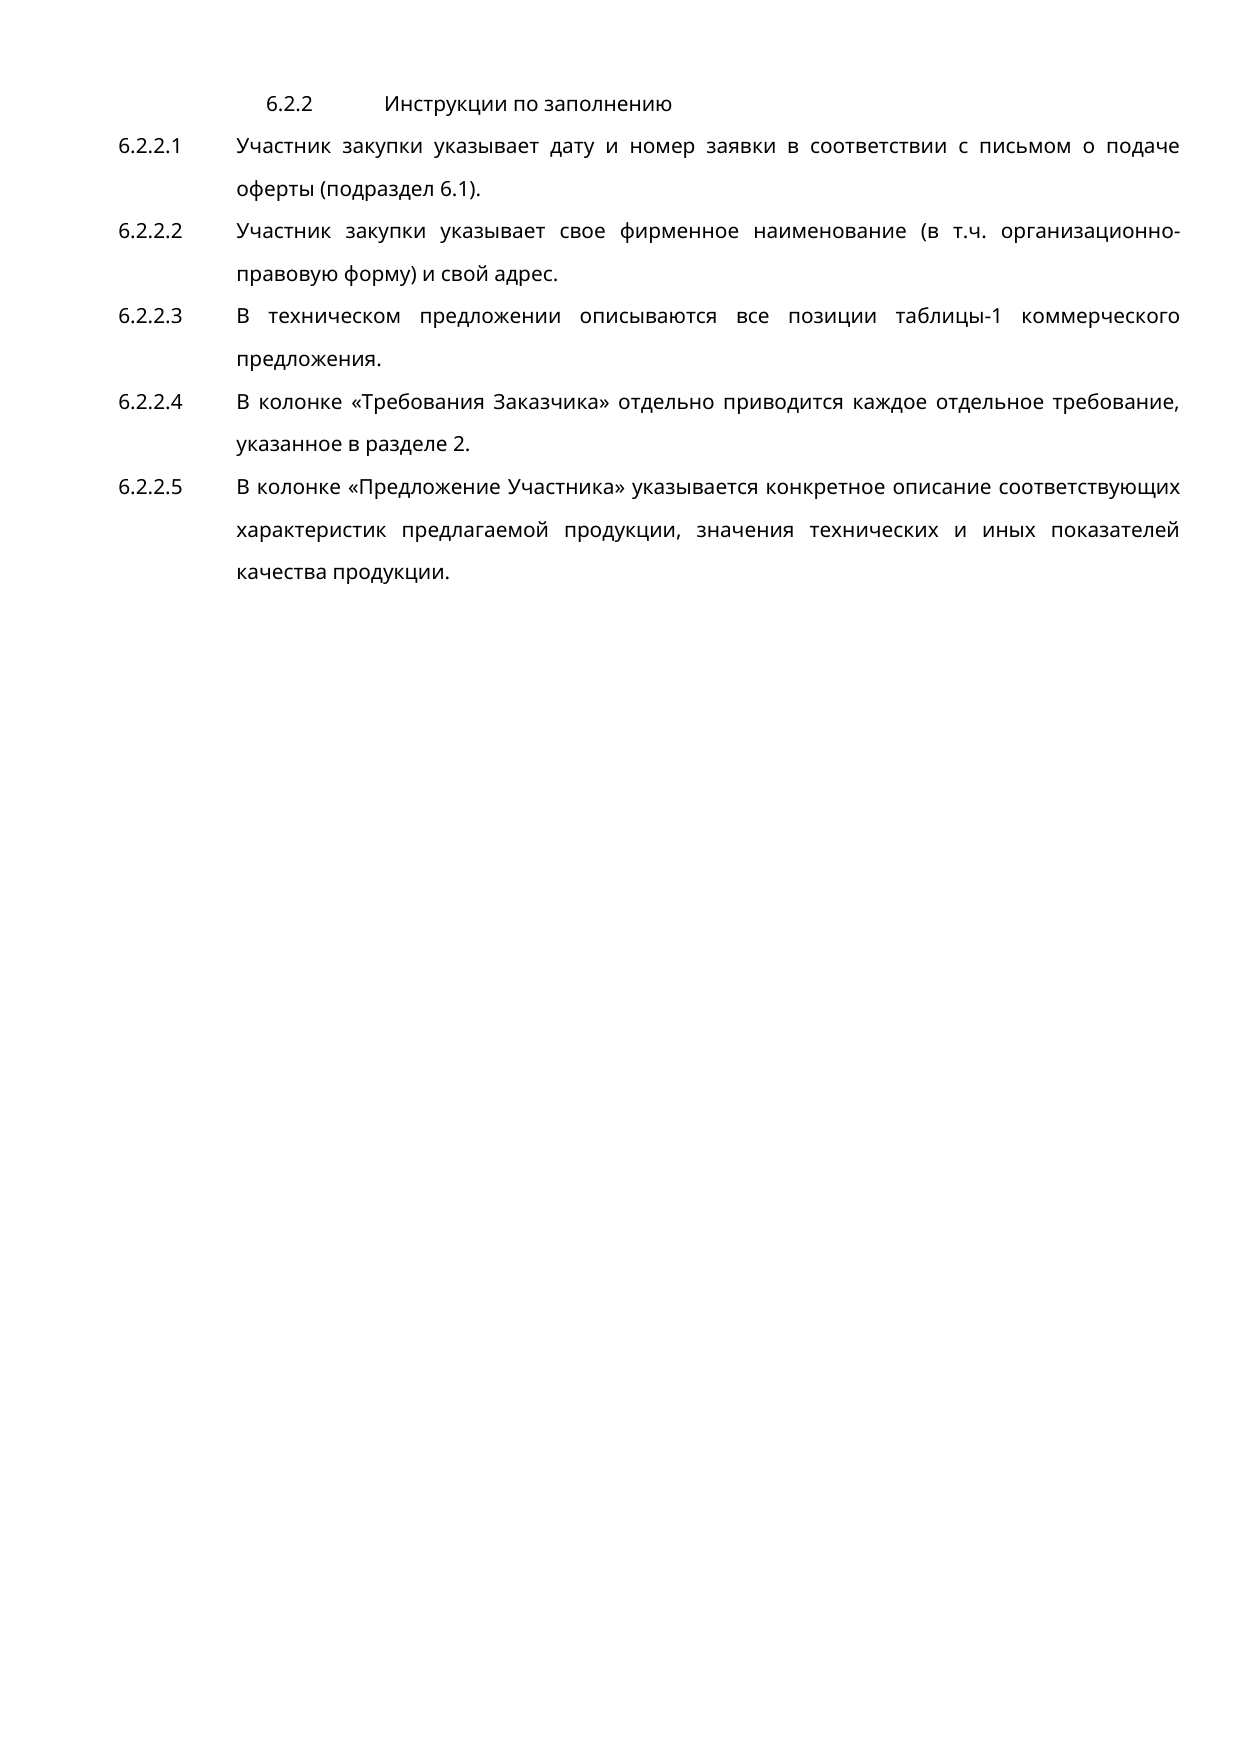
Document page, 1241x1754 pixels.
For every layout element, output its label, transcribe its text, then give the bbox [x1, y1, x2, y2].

list Участник закупки указывает свое фирменное наименование (в т.ч. организационно-правовую форму) и свой адрес. [118, 216, 1181, 287]
list Инструкции по заполнению [266, 89, 1181, 117]
list В техническом предложении описываются все позиции таблицы-1 коммерческого предложения. [118, 302, 1181, 373]
list В колонке «Требования Заказчика» отдельно приводится каждое отдельное требование, указанное в разделе 2. [118, 387, 1181, 458]
list В колонке «Предложение Участника» указывается конкретное описание соответствующих характеристик предлагаемой продукции, значения технических и иных показателей качества продукции. [118, 472, 1181, 586]
